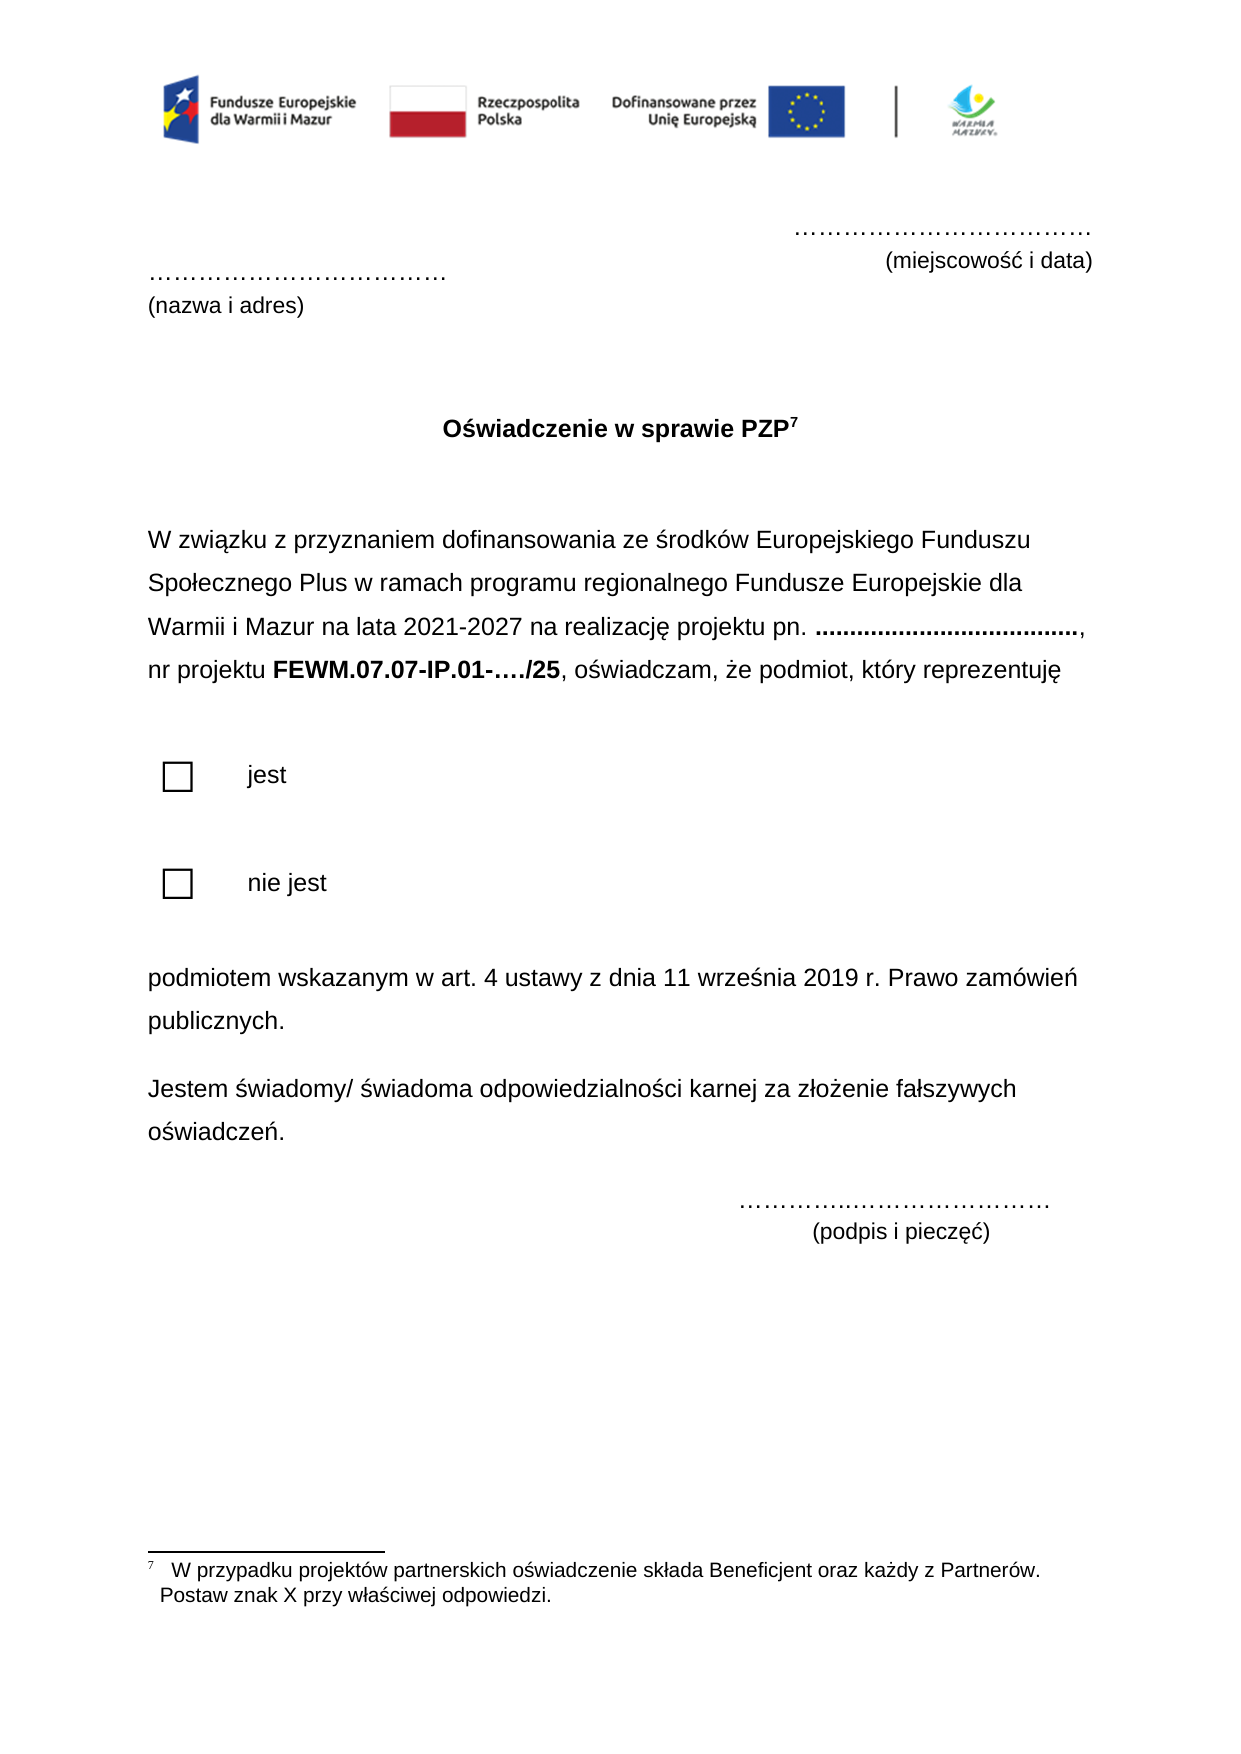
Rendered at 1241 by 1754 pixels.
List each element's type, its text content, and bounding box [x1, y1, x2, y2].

table_cell nie jest [236, 843, 354, 937]
text ……………………………… (miejscowość i data) [657, 212, 1093, 273]
picture [147, 59, 1093, 164]
text podmiotem wskazanym w art. 4 ustawy z dnia 11 września 2019 r. Prawo zamówień publicznych. [148, 962, 1093, 1034]
table_cell [148, 843, 236, 937]
text Jestem świadomy/ świadoma odpowiedzialności karnej za złożenie fałszywych oświadczeń. [148, 1074, 1093, 1146]
table_header jest [236, 723, 354, 843]
table_header [148, 723, 236, 843]
text …………..…………………… [738, 1185, 1093, 1214]
text ……………………………… (nazwa i adres) [148, 257, 583, 319]
text Oświadczenie w sprawie PZP [148, 414, 1093, 443]
text W związku z przyznaniem dofinansowania ze środków Europejskiego Funduszu Społecznego Plus w ramach programu regionalnego Fundusze Europejskie dla Warmii i Mazur na lata 2021-2027 na realizację projektu pn. ......................................, nr projektu FEWM.07.07-IP.01-…./25, oświadczam, że podmiot, który reprezentuję [148, 525, 1093, 683]
text (podpis i pieczęć) [812, 1218, 1093, 1244]
